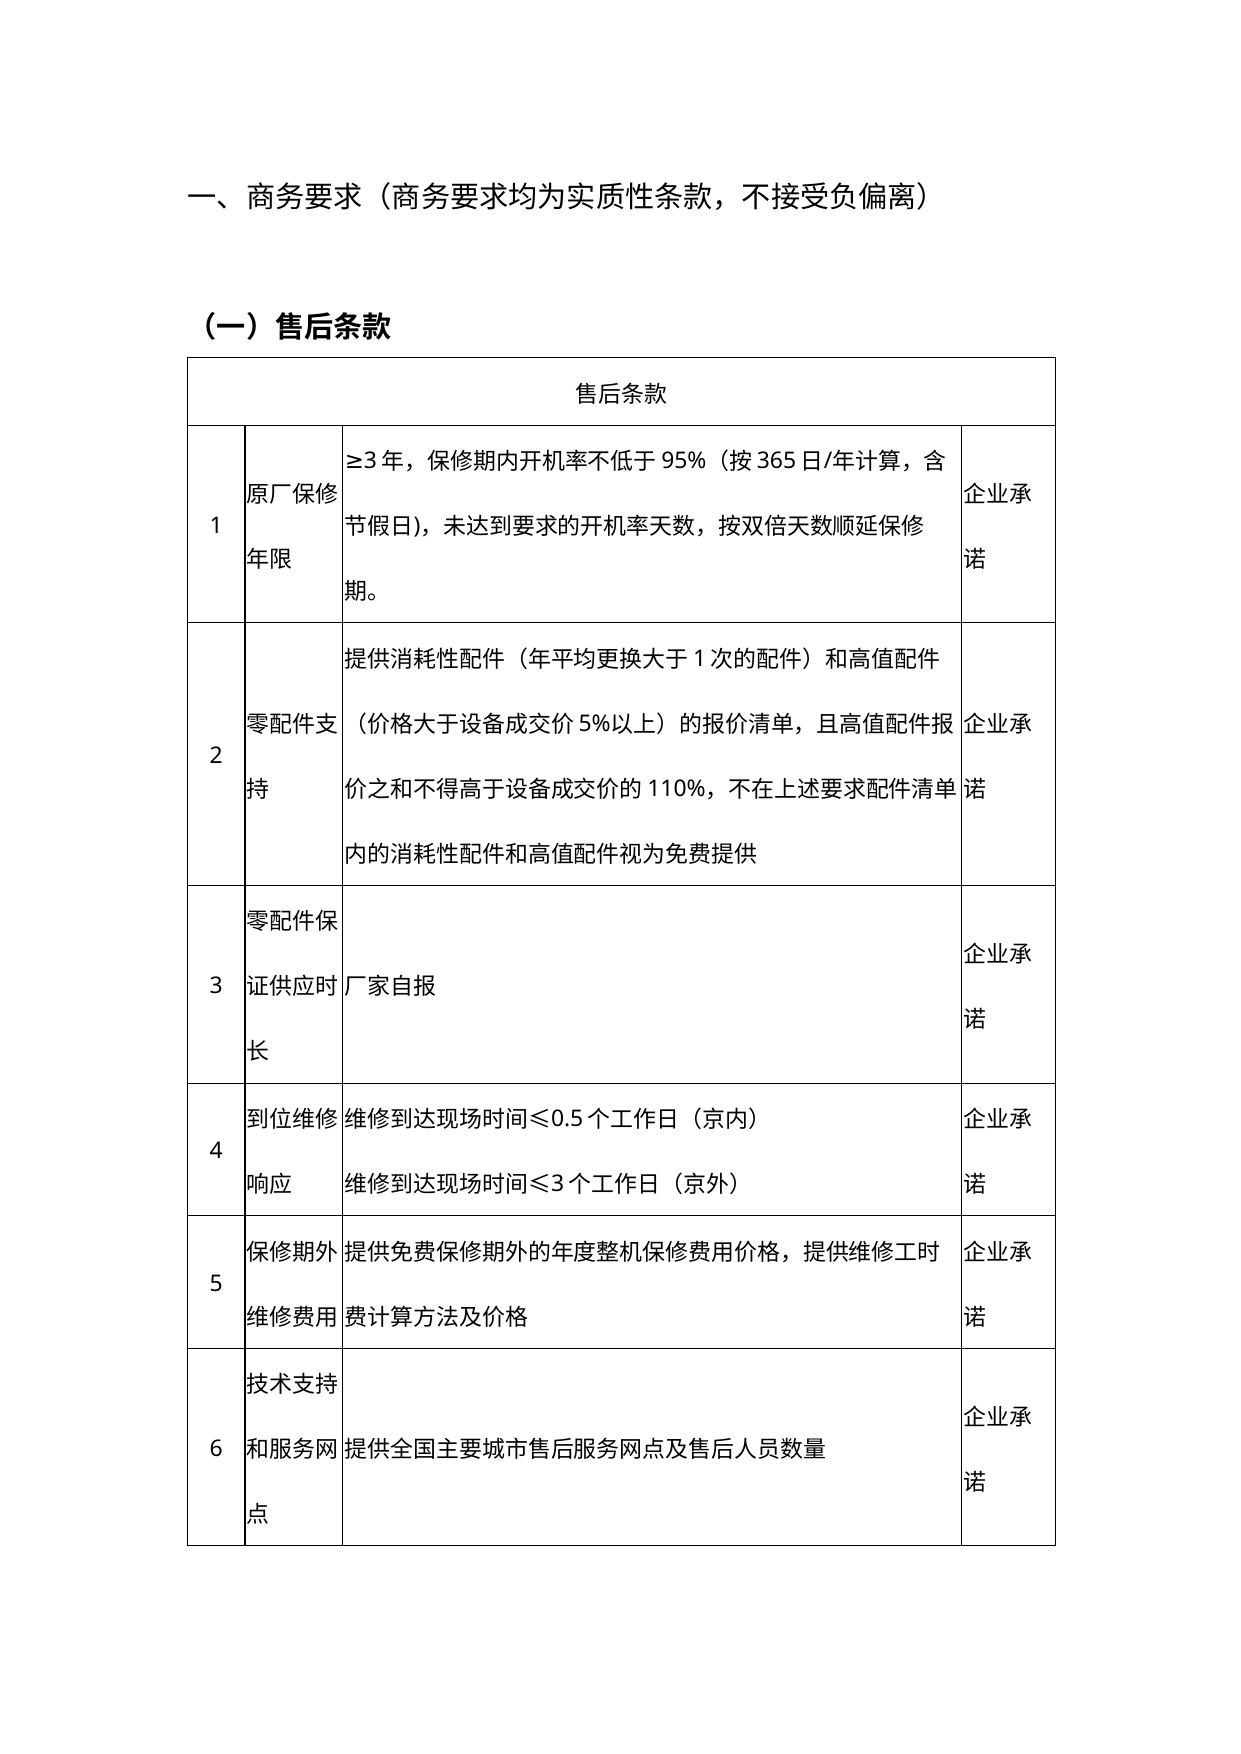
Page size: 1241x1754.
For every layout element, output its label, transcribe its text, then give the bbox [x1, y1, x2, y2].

table_cell 到位维修响应 [246, 1084, 342, 1215]
table_cell ≥3年，保修期内开机率不低于95%（按365日/年计算，含节假日)，未达到要求的开机率天数，按双倍天数顺延保修期。 [343, 426, 961, 622]
table_cell 保修期外维修费用 [246, 1216, 342, 1348]
subtitle 一、商务要求（商务要求均为实质性条款，不接受负偏离） [187, 162, 1053, 227]
table_cell 厂家自报 [343, 886, 961, 1082]
table_cell 提供免费保修期外的年度整机保修费用价格，提供维修工时费计算方法及价格 [343, 1216, 961, 1348]
table_cell 零配件保证供应时长 [246, 886, 342, 1082]
table_header 售后条款 [188, 358, 1055, 424]
table_cell 3 [188, 886, 244, 1082]
table_cell 企业承诺 [962, 623, 1055, 885]
table_cell 企业承诺 [962, 1349, 1055, 1545]
table_cell 原厂保修年限 [246, 426, 342, 622]
table_cell 企业承诺 [962, 1084, 1055, 1215]
table_cell 1 [188, 426, 244, 622]
table_cell 企业承诺 [962, 1216, 1055, 1348]
table_cell 企业承诺 [962, 426, 1055, 622]
table_cell 维修到达现场时间≤0.5个工作日（京内） 维修到达现场时间≤3个工作日（京外） [343, 1084, 961, 1215]
table_cell 6 [188, 1349, 244, 1545]
table_cell 2 [188, 623, 244, 885]
text （一）售后条款 [187, 292, 1053, 357]
table_cell 提供全国主要城市售后服务网点及售后人员数量 [343, 1349, 961, 1545]
table_cell 4 [188, 1084, 244, 1215]
table_cell 零配件支持 [246, 623, 342, 885]
table_cell 技术支持和服务网点 [246, 1349, 342, 1545]
table_cell 5 [188, 1216, 244, 1348]
table_cell 提供消耗性配件（年平均更换大于1次的配件）和高值配件（价格大于设备成交价5%以上）的报价清单，且高值配件报价之和不得高于设备成交价的110%，不在上述要求配件清单内的消耗性配件和高值配件视为免费提供 [343, 623, 961, 885]
table_cell 企业承诺 [962, 886, 1055, 1082]
